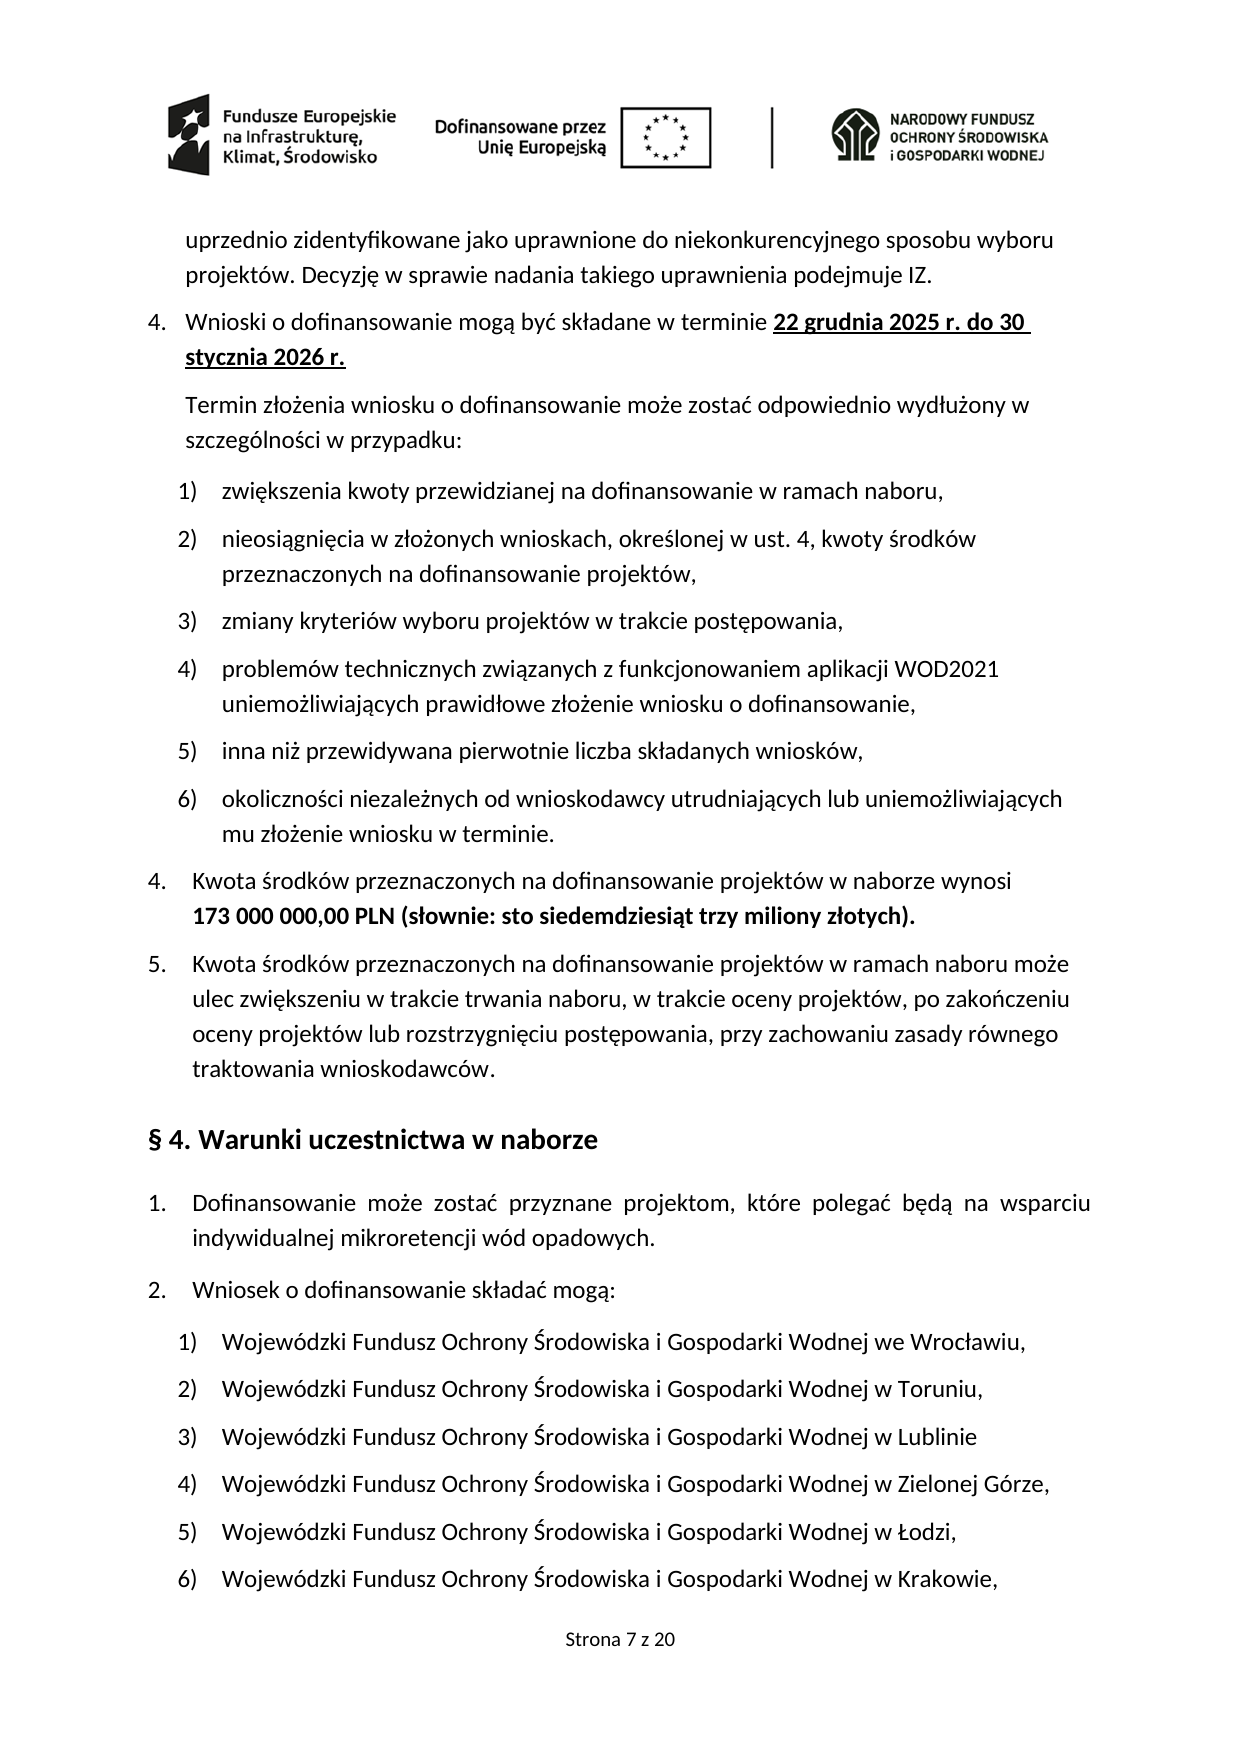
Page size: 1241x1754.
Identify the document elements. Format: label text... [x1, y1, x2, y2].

list nieosiągnięcia w złożonych wnioskach, określonej w ust. 4, kwoty środków przeznaczonych na dofinansowanie projektów, [177, 523, 1092, 588]
subtitle § 4. Warunki uczestnictwa w naborze [148, 1121, 1092, 1157]
list inna niż przewidywana pierwotnie liczba składanych wniosków, [177, 736, 1092, 766]
list 4) Wojewódzki Fundusz Ochrony Środowiska i Gospodarki Wodnej w Zielonej Górze, [177, 1468, 1092, 1499]
list 2) Wojewódzki Fundusz Ochrony Środowiska i Gospodarki Wodnej w Toruniu, [177, 1373, 1092, 1404]
list 6) Wojewódzki Fundusz Ochrony Środowiska i Gospodarki Wodnej w Krakowie, [177, 1563, 1092, 1594]
picture [148, 73, 1092, 196]
list Wniosek o dofinansowanie składać mogą: [148, 1274, 1092, 1304]
list problemów technicznych związanych z funkcjonowaniem aplikacji WOD2021 uniemożliwiających prawidłowe złożenie wniosku o dofinansowanie, [177, 653, 1092, 718]
list Wnioski o dofinansowanie mogą być składane w terminie 22 grudnia 2025 r. do 30 stycznia 2026 r. [148, 306, 1092, 372]
list 3) Wojewódzki Fundusz Ochrony Środowiska i Gospodarki Wodnej w Lublinie [177, 1421, 1092, 1451]
list 5) Wojewódzki Fundusz Ochrony Środowiska i Gospodarki Wodnej w Łodzi, [177, 1516, 1092, 1546]
text Termin złożenia wniosku o dofinansowanie może zostać odpowiednio wydłużony w szczególności w przypadku: [185, 389, 1092, 454]
text Kwota środków przeznaczonych na dofinansowanie projektów w ramach naboru może ulec zwiększeniu w trakcie trwania naboru, w trakcie oceny projektów, po zakończeniu oceny projektów lub rozstrzygnięciu postępowania, przy zachowaniu zasady równego traktowania wnioskodawców. [148, 948, 1092, 1083]
list Dofinansowanie może zostać przyznane projektom, które polegać będą na wsparciu indywidualnej mikroretencji wód opadowych. [148, 1187, 1092, 1253]
list okoliczności niezależnych od wnioskodawcy utrudniających lub uniemożliwiających mu złożenie wniosku w terminie. [177, 783, 1092, 848]
text Kwota środków przeznaczonych na dofinansowanie projektów w naborze wynosi 173 000 000,00 PLN (słownie: sto siedemdziesiąt trzy miliony złotych). [148, 866, 1092, 931]
list 1) Wojewódzki Fundusz Ochrony Środowiska i Gospodarki Wodnej we Wrocławiu, [177, 1326, 1092, 1356]
list zmiany kryteriów wyboru projektów w trakcie postępowania, [177, 606, 1092, 636]
list zwiększenia kwoty przewidzianej na dofinansowanie w ramach naboru, [177, 476, 1092, 506]
